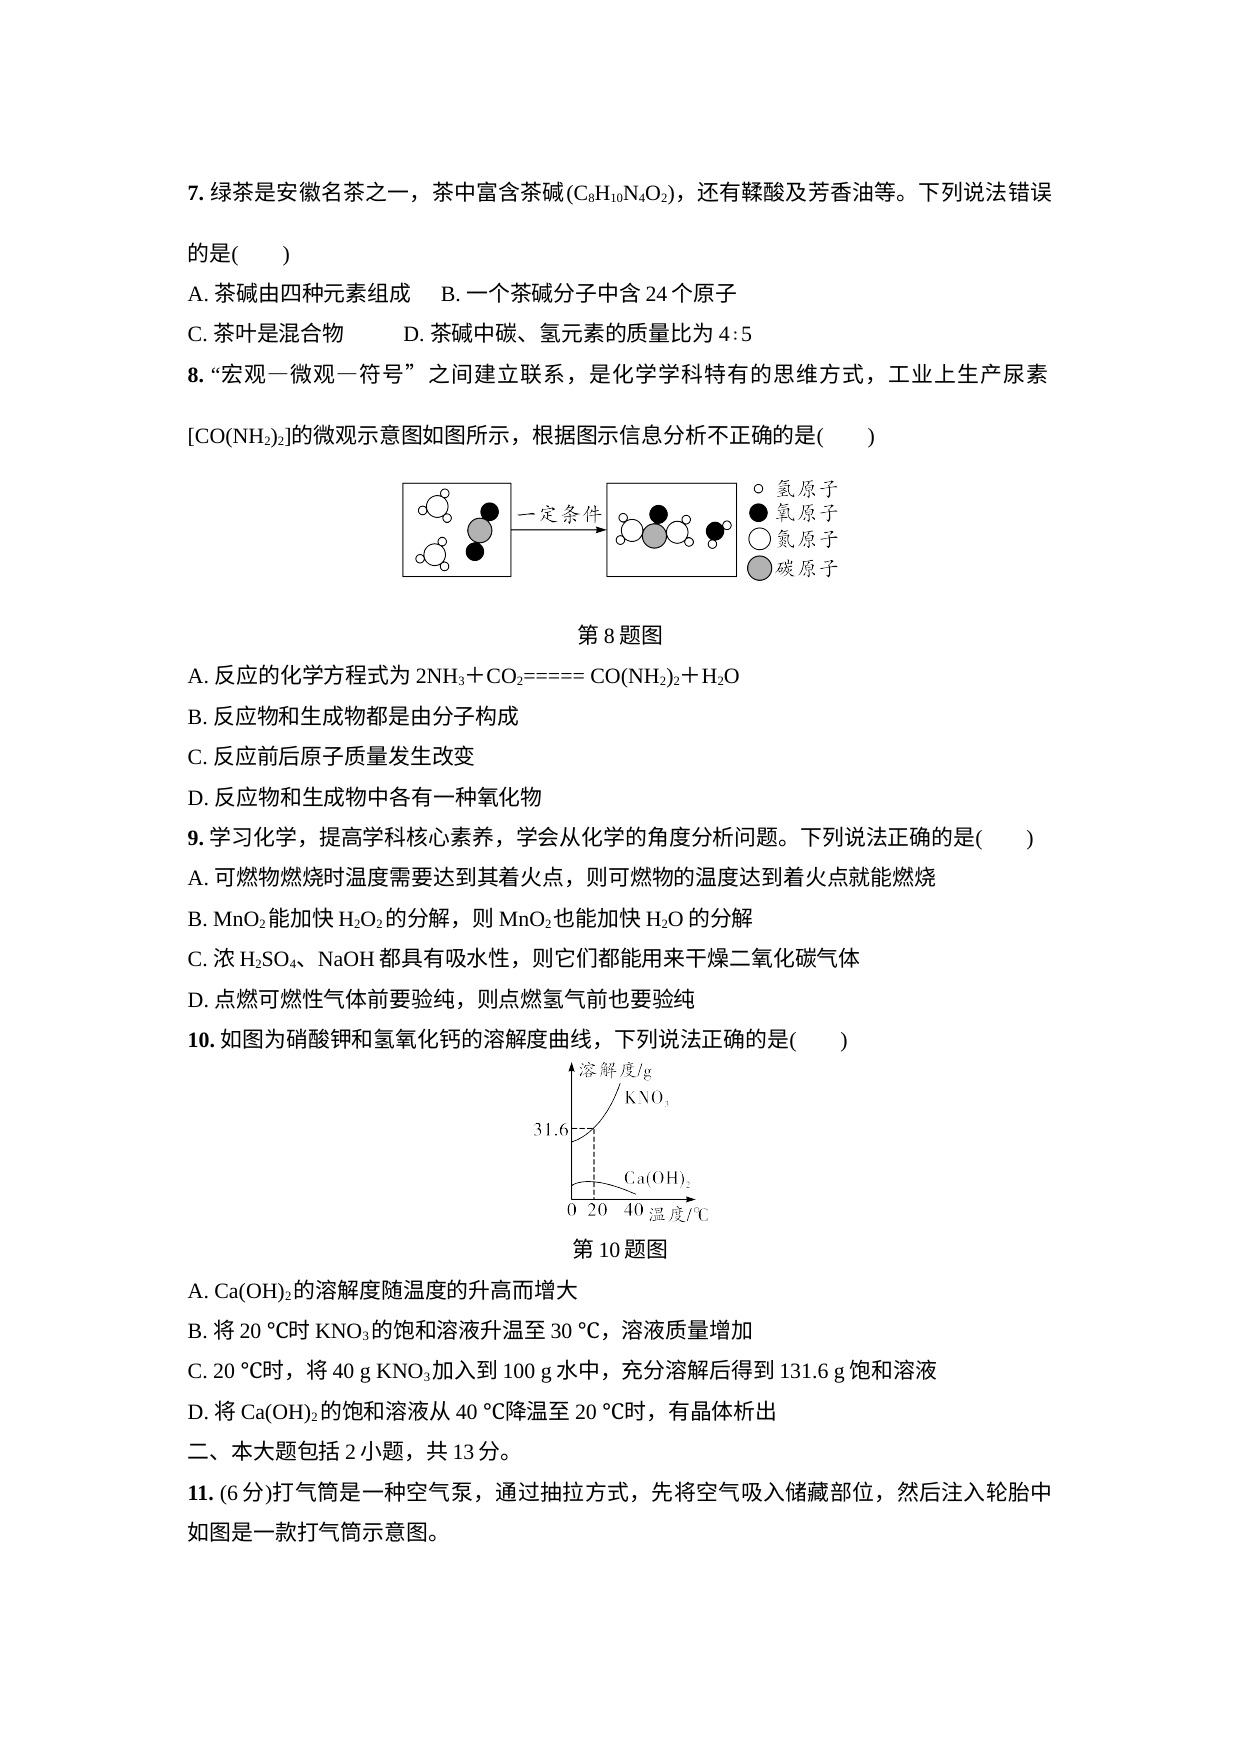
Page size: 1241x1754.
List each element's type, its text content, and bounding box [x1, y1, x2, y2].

text D. 将Ca(OH)2的饱和溶液从40 ℃降温至20 ℃时，有晶体析出 [187, 1393, 1053, 1426]
text C. 浓H2SO4、NaOH都具有吸水性，则它们都能用来干燥二氧化碳气体 [187, 941, 1053, 973]
text 二、本大题包括2小题，共13分。 [187, 1434, 1053, 1466]
text 9. 学习化学，提高学科核心素养，学会从化学的角度分析问题。下列说法正确的是( ) [187, 819, 1053, 852]
text 7. 绿茶是安徽名茶之一，茶中富含茶碱(C8H10N4O2)，还有鞣酸及芳香油等。下列说法错误的是( ) [187, 162, 1053, 268]
text B. 将20 ℃时KNO3的饱和溶液升温至30 ℃，溶液质量增加 [187, 1313, 1053, 1345]
text B. MnO2能加快H2O2的分解，则MnO2也能加快H2O的分解 [187, 900, 1053, 933]
text C. 反应前后原子质量发生改变 [187, 739, 1053, 771]
text 10. 如图为硝酸钾和氢氧化钙的溶解度曲线，下列说法正确的是( ) [187, 1022, 1053, 1054]
text A. Ca(OH)2的溶解度随温度的升高而增大 [187, 1272, 1053, 1305]
text A. 可燃物燃烧时温度需要达到其着火点，则可燃物的温度达到着火点就能燃烧 [187, 860, 1053, 892]
text A. 茶碱由四种元素组成 B. 一个茶碱分子中含24个原子 [187, 276, 1053, 308]
text A. 反应的化学方程式为2NH3＋CO2 CO(NH2)2＋H2O [187, 658, 1053, 690]
text C. 茶叶是混合物 D. 茶碱中碳、氢元素的质量比为4∶5 [187, 316, 1053, 348]
text 8. “宏观—微观—符号”之间建立联系，是化学学科特有的思维方式，工业上生产尿素[CO(NH2)2]的微观示意图如图所示，根据图示信息分析不正确的是( ) [187, 356, 1053, 470]
text D. 反应物和生成物中各有一种氧化物 [187, 779, 1053, 812]
text 11. (6分)打气筒是一种空气泵，通过抽拉方式，先将空气吸入储藏部位，然后注入轮胎中。如图是一款打气筒示意图。 [187, 1474, 1053, 1547]
picture [402, 480, 838, 581]
text C. 20 ℃时，将40 g KNO3加入到100 g水中，充分溶解后得到131.6 g饱和溶液 [187, 1353, 1053, 1386]
text 第8题图 [187, 617, 1053, 650]
text 第10题图 [187, 1232, 1053, 1264]
text B. 反应物和生成物都是由分子构成 [187, 698, 1053, 731]
text D. 点燃可燃性气体前要验纯，则点燃氢气前也要验纯 [187, 981, 1053, 1014]
picture [533, 1062, 708, 1222]
